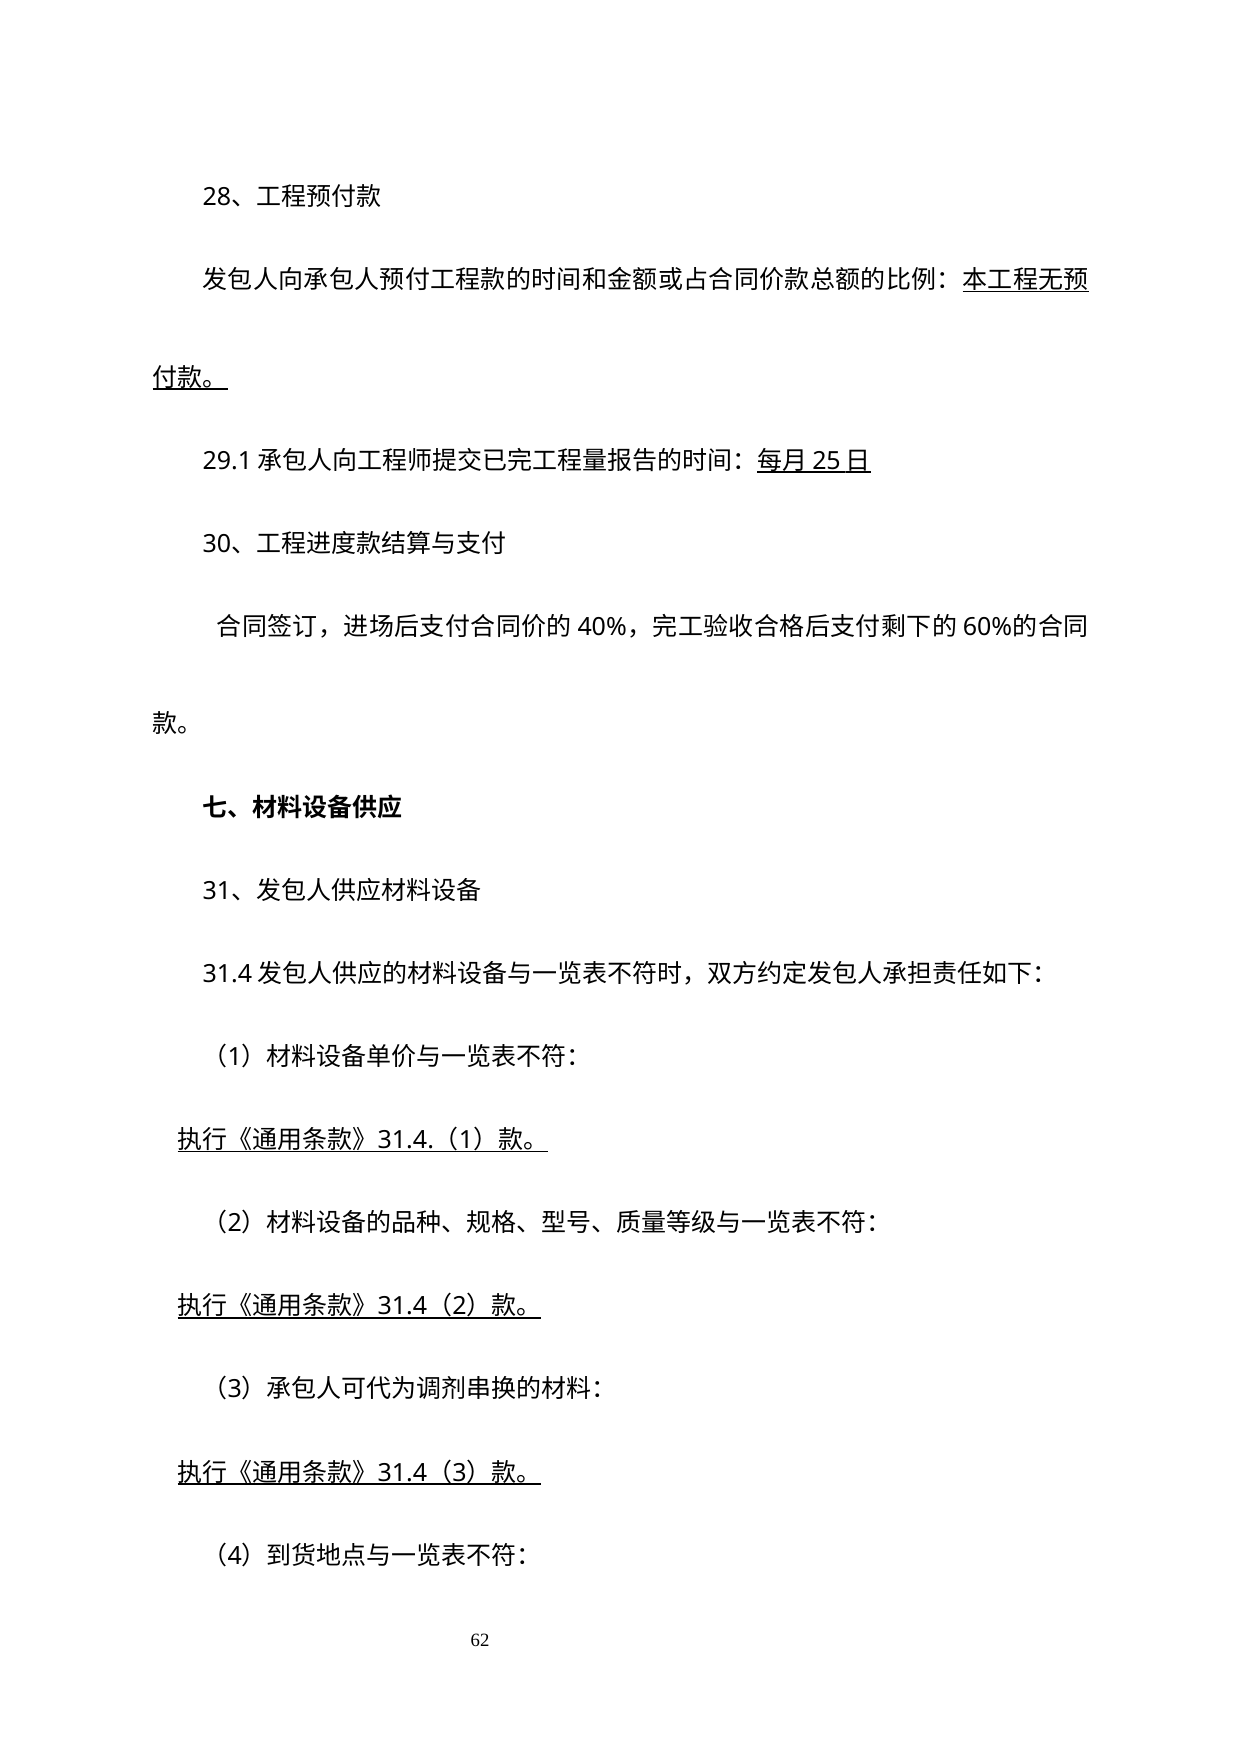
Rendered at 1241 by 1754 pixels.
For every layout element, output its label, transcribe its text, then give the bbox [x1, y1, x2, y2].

text 执行《通用条款》31.4（3）款。 [152, 1438, 1088, 1503]
text 31、发包人供应材料设备 [152, 856, 1088, 921]
text 28、工程预付款 [152, 162, 1088, 227]
text 执行《通用条款》31.4（2）款。 [152, 1271, 1088, 1336]
text （4）到货地点与一览表不符： [152, 1521, 1088, 1586]
text 七、材料设备供应 [152, 773, 1088, 838]
text 29.1承包人向工程师提交已完工程量报告的时间：每月25日 [152, 426, 1088, 491]
text 31.4发包人供应的材料设备与一览表不符时，双方约定发包人承担责任如下： [152, 939, 1088, 1004]
text 发包人向承包人预付工程款的时间和金额或占合同价款总额的比例：本工程无预付款。 [152, 245, 1088, 408]
text 合同签订，进场后支付合同价的40%，完工验收合格后支付剩下的60%的合同款。 [152, 592, 1088, 754]
text 30、工程进度款结算与支付 [152, 509, 1088, 574]
text （3）承包人可代为调剂串换的材料： [152, 1354, 1088, 1419]
text （2）材料设备的品种、规格、型号、质量等级与一览表不符： [152, 1188, 1088, 1253]
text 执行《通用条款》31.4.（1）款。 [152, 1105, 1088, 1170]
text （1）材料设备单价与一览表不符： [152, 1022, 1088, 1087]
